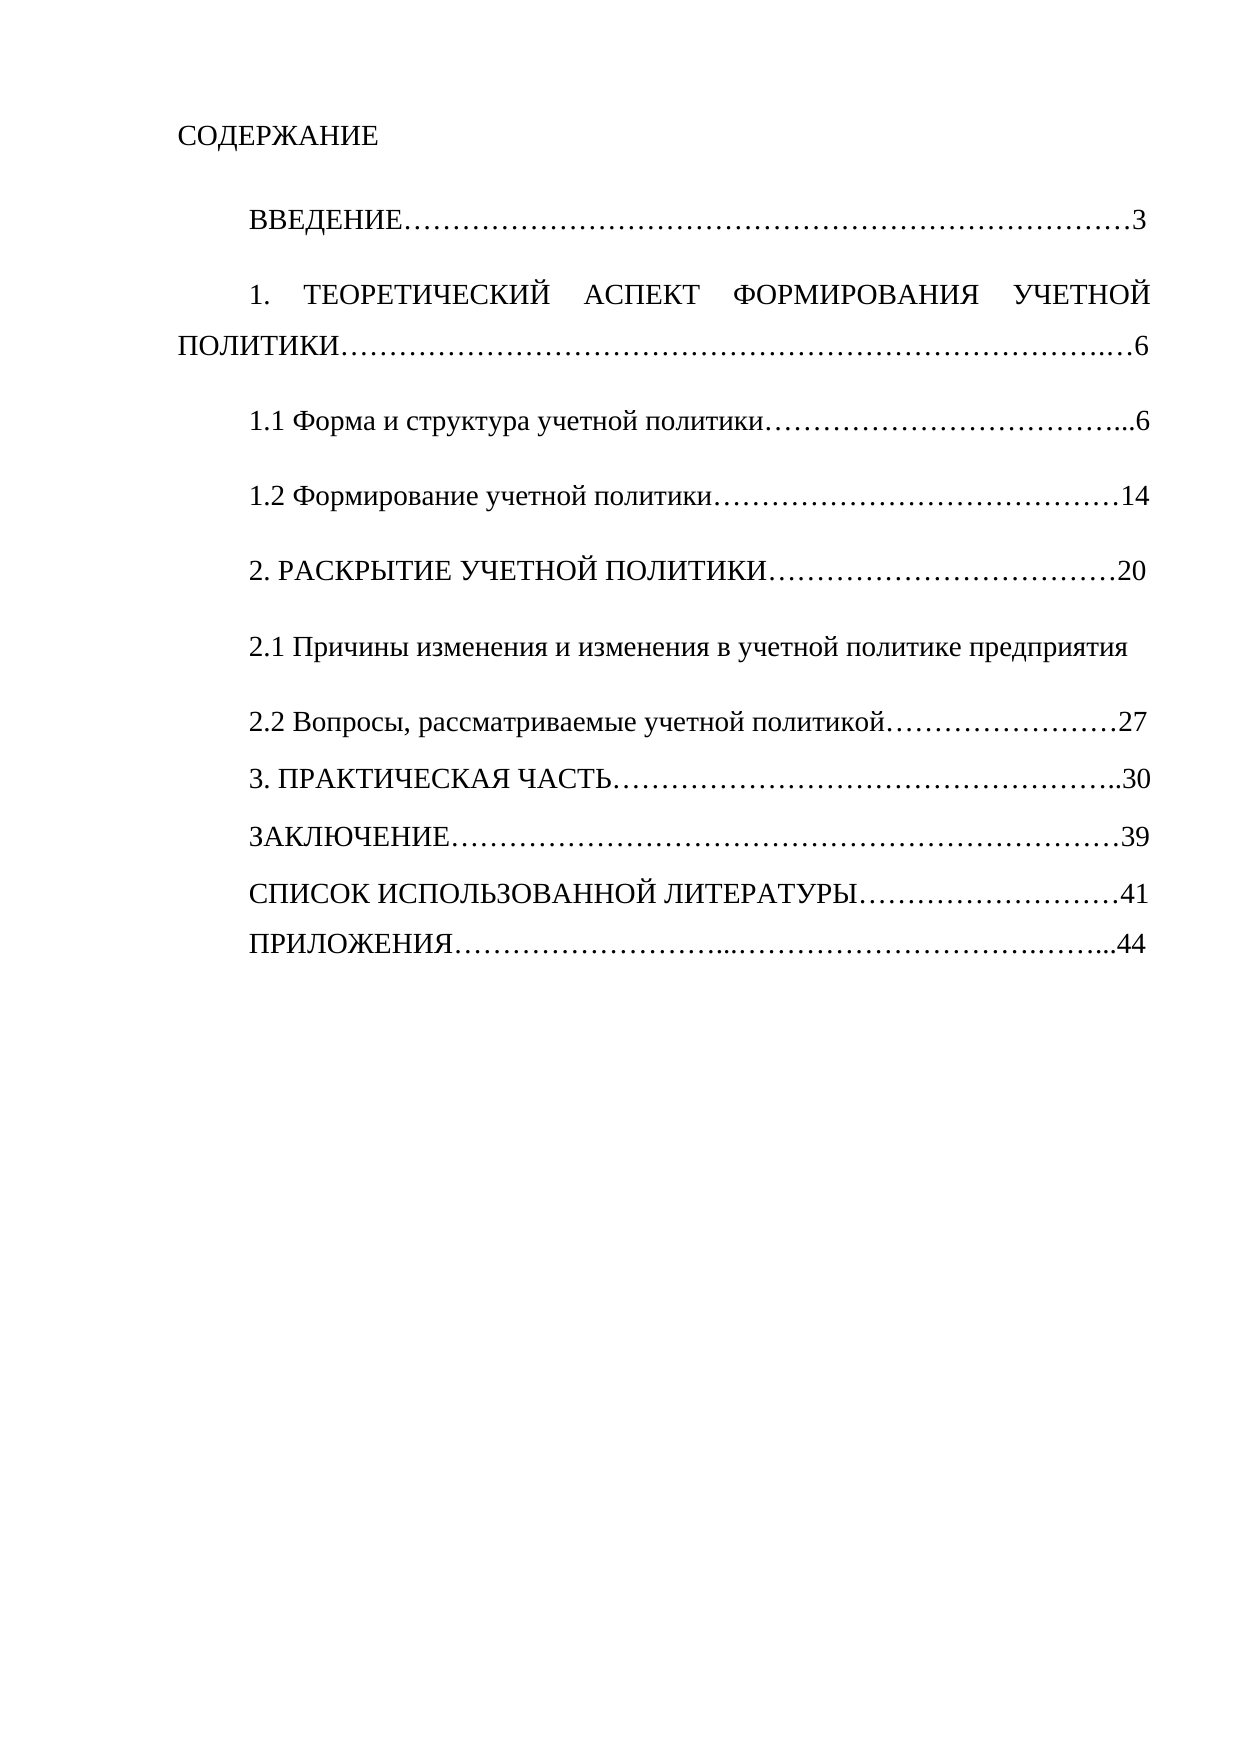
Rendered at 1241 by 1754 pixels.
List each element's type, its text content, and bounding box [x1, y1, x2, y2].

subtitle 2.1 Причины изменения и изменения в учетной политике предприятия [177, 629, 1152, 662]
text Список использованной литературы………………………41 [177, 876, 1152, 909]
subtitle 2. РАСКРЫТИЕ УЧЕТНОЙ ПОЛИТИКИ………………………………20 [177, 553, 1152, 587]
subtitle ЗАКЛЮЧЕНИЕ……………………………………………………………39 [177, 819, 1152, 853]
subtitle 1.1 Форма и структура учетной политики………………………………...6 [177, 403, 1152, 436]
text Введение…………………………………………………………………3 [177, 202, 1152, 236]
subtitle 2.2 Вопросы, рассматриваемые учетной политикой……………………27 [177, 704, 1152, 738]
text Содержание [177, 118, 1152, 152]
subtitle 1. ТЕОРЕТИЧЕСКИЙ АСПЕКТ ФОРМИРОВАНИЯ УЧЕТНОЙ ПОЛИТИКИ…………………………………………………………………….…6 [177, 277, 1152, 361]
subtitle 1.2 Формирование учетной политики……………………………………14 [177, 478, 1152, 512]
text Приложения………………………...………………………….……...44 [177, 926, 1152, 960]
text 3. ПРАКТИЧЕСКАЯ ЧАСТЬ……………………………………………..30 [177, 761, 1152, 794]
